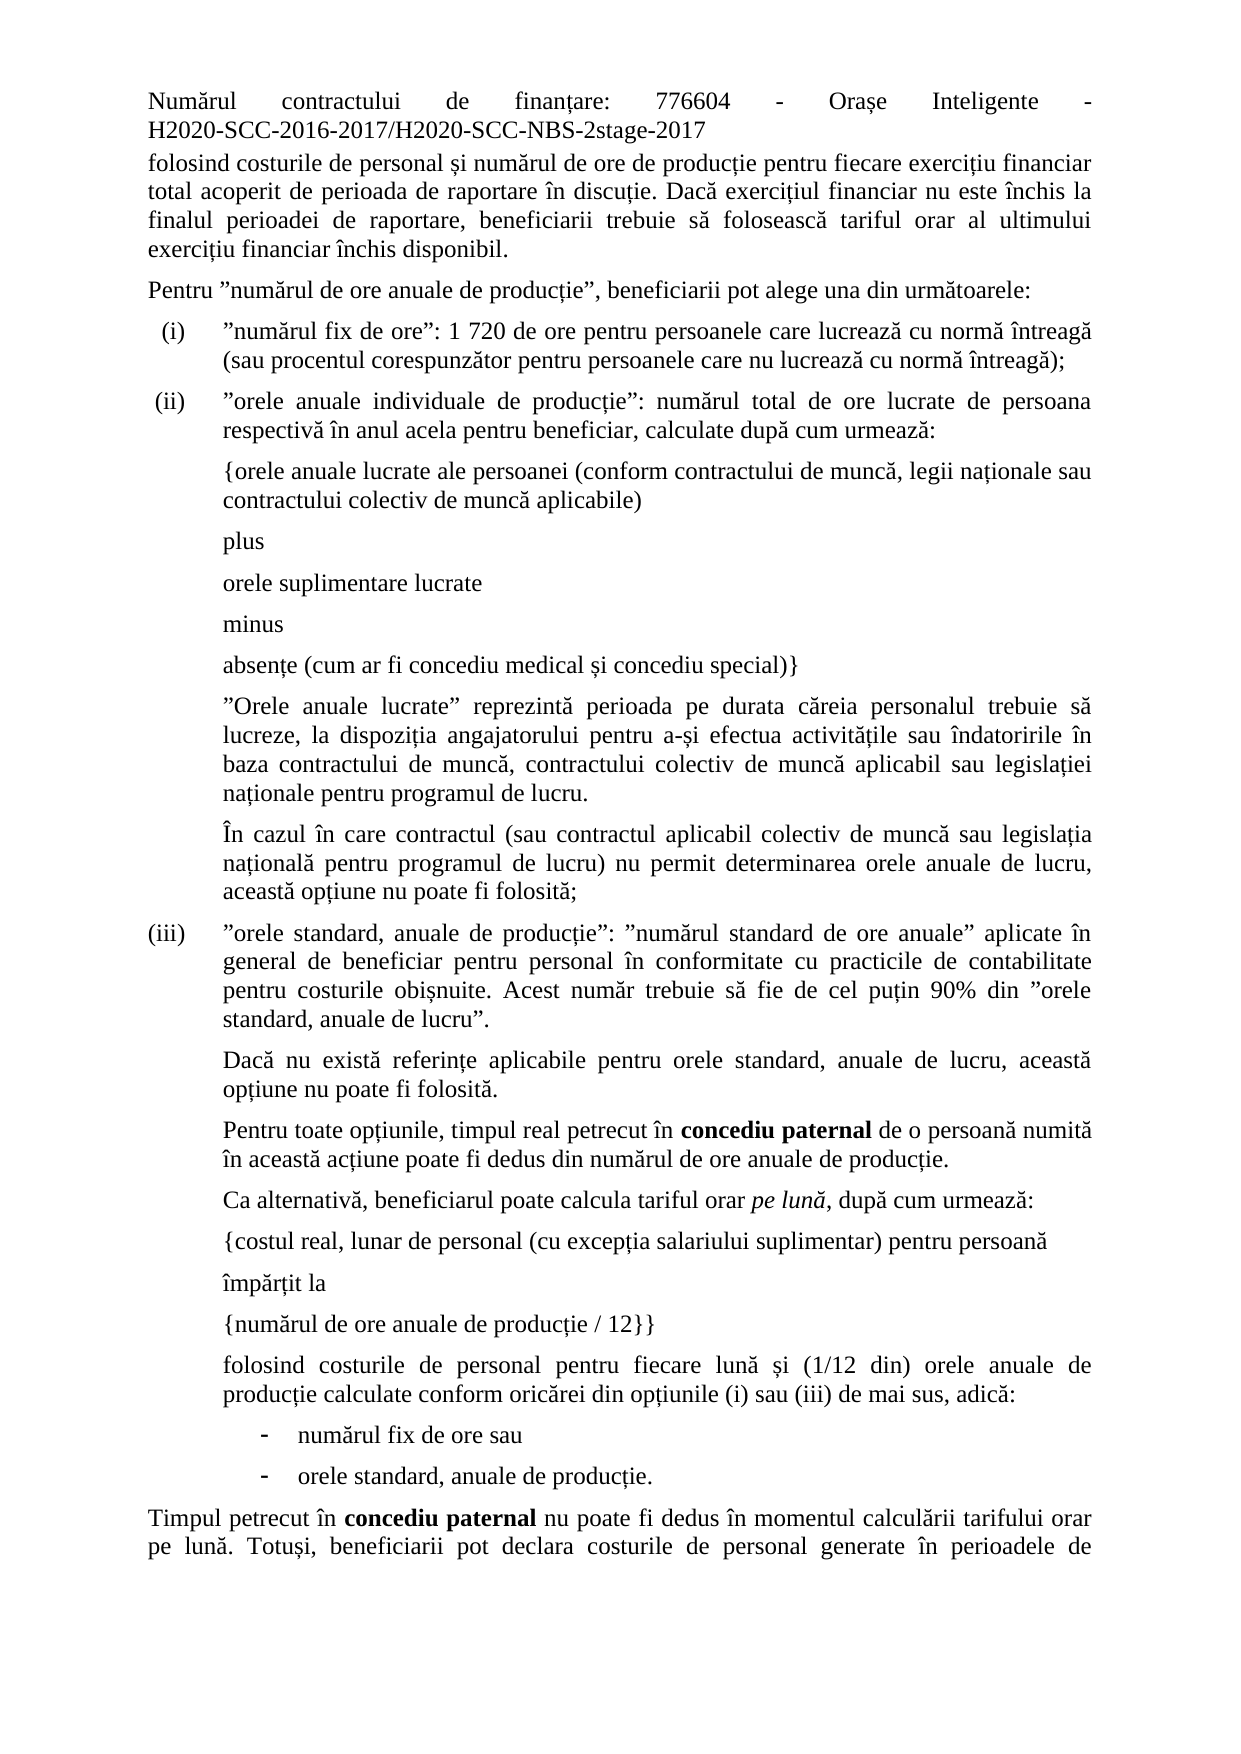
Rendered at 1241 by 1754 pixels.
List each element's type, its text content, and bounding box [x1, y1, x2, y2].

list absențe (cum ar fi concediu medical și concediu special)} [223, 650, 1093, 679]
list numărul fix de ore sau [260, 1420, 1093, 1449]
list ”Orele anuale lucrate” reprezintă perioada pe durata căreia personalul trebuie să lucreze, la dispoziția angajatorului pentru a-și efectua activitățile sau îndatoririle în baza contractului de muncă, contractului colectiv de muncă aplicabil sau legislației naționale pentru programul de lucru. [223, 691, 1093, 806]
list În cazul în care contractul (sau contractul aplicabil colectiv de muncă sau legislația națională pentru programul de lucru) nu permit determinarea orele anuale de lucru, această opțiune nu poate fi folosită; [223, 819, 1093, 905]
list Dacă nu există referințe aplicabile pentru orele standard, anuale de lucru, această opțiune nu poate fi folosită. [223, 1045, 1093, 1103]
list ”orele standard, anuale de producție”: ”numărul standard de ore anuale” aplicate în general de beneficiar pentru personal în conformitate cu practicile de contabilitate pentru costurile obișnuite. Acest număr trebuie să fie de cel puțin 90% din ”orele standard, anuale de lucru”. [185, 918, 1093, 1033]
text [148, 1503, 1093, 1560]
list {orele anuale lucrate ale persoanei (conform contractului de muncă, legii naționale sau contractului colectiv de muncă aplicabile) [223, 456, 1093, 514]
text folosind costurile de personal și numărul de ore de producție pentru fiecare exercițiu financiar total acoperit de perioada de raportare în discuție. Dacă exercițiul financiar nu este închis la finalul perioadei de raportare, beneficiarii trebuie să folosească tariful orar al ultimului exercițiu financiar închis disponibil. [148, 148, 1093, 263]
list plus [223, 526, 1093, 555]
list ”orele anuale individuale de producție”: numărul total de ore lucrate de persoana respectivă în anul acela pentru beneficiar, calculate după cum urmează: [185, 386, 1093, 444]
list {costul real, lunar de personal (cu excepția salariului suplimentar) pentru persoană [223, 1226, 1093, 1255]
text Pentru ”numărul de ore anuale de producție”, beneficiarii pot alege una din următoarele: [148, 275, 1093, 304]
list {numărul de ore anuale de producție / 12}} [223, 1309, 1093, 1338]
list Ca alternativă, beneficiarul poate calcula tariful orar pe lună, după cum urmează: [223, 1185, 1093, 1214]
list ”numărul fix de ore”: 1 720 de ore pentru persoanele care lucrează cu normă întreagă (sau procentul corespunzător pentru persoanele care nu lucrează cu normă întreagă); [185, 316, 1093, 374]
list orele suplimentare lucrate [223, 568, 1093, 596]
list minus [223, 609, 1093, 638]
list folosind costurile de personal pentru fiecare lună și (1/12 din) orele anuale de producție calculate conform oricărei din opțiunile (i) sau (iii) de mai sus, adică: [223, 1350, 1093, 1408]
list împărțit la [223, 1268, 1093, 1296]
list orele standard, anuale de producție. [260, 1461, 1093, 1490]
list Pentru toate opțiunile, timpul real petrecut în concediu paternal de o persoană numită în această acțiune poate fi dedus din numărul de ore anuale de producție. [223, 1115, 1093, 1173]
